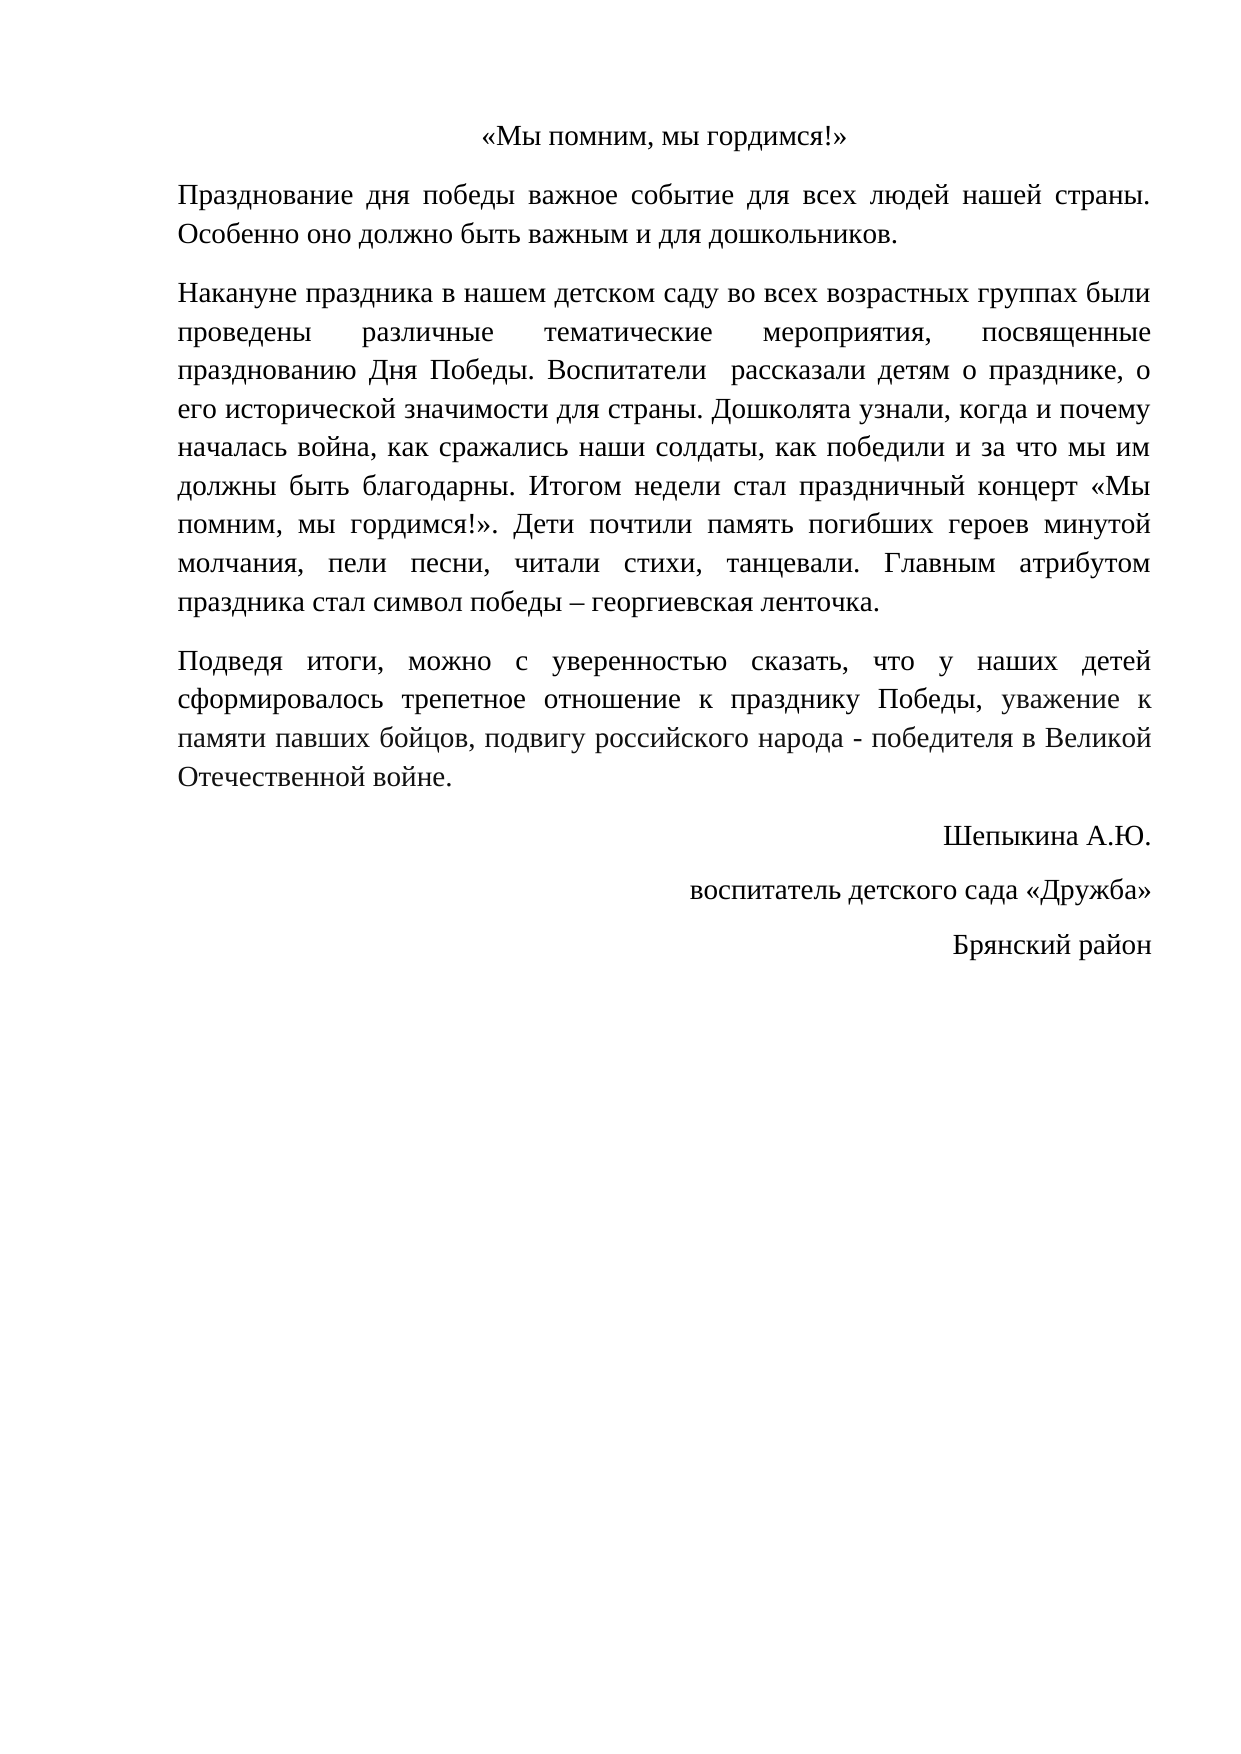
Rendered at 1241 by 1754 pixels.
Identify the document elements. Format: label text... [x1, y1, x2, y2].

text Шепыкина А.Ю. [177, 818, 1152, 852]
text Брянский район [177, 927, 1152, 960]
text Празднование дня победы важное событие для всех людей нашей страны. Особенно оно должно быть важным и для дошкольников. [177, 177, 1152, 249]
text Подведя итоги, можно с уверенностью сказать, что у наших детей сформировалось трепетное отношение к празднику Победы, уважение к памяти павших бойцов, подвигу российского народа - победителя в Великой Отечественной войне. [177, 643, 1152, 792]
text воспитатель детского сада «Дружба» [177, 872, 1152, 906]
text Накануне праздника в нашем детском саду во всех возрастных группах были проведены различные тематические мероприятия, посвященные празднованию Дня Победы. Воспитатели рассказали детям о празднике, о его исторической значимости для страны. Дошколята узнали, когда и почему началась война, как сражались наши солдаты, как победили и за что мы им должны быть благодарны. Итогом недели стал праздничный концерт «Мы помним, мы гордимся!». Дети почтили память погибших героев минутой молчания, пели песни, читали стихи, танцевали. Главным атрибутом праздника стал символ победы – георгиевская ленточка. [177, 275, 1152, 617]
text «Мы помним, мы гордимся!» [177, 118, 1152, 152]
